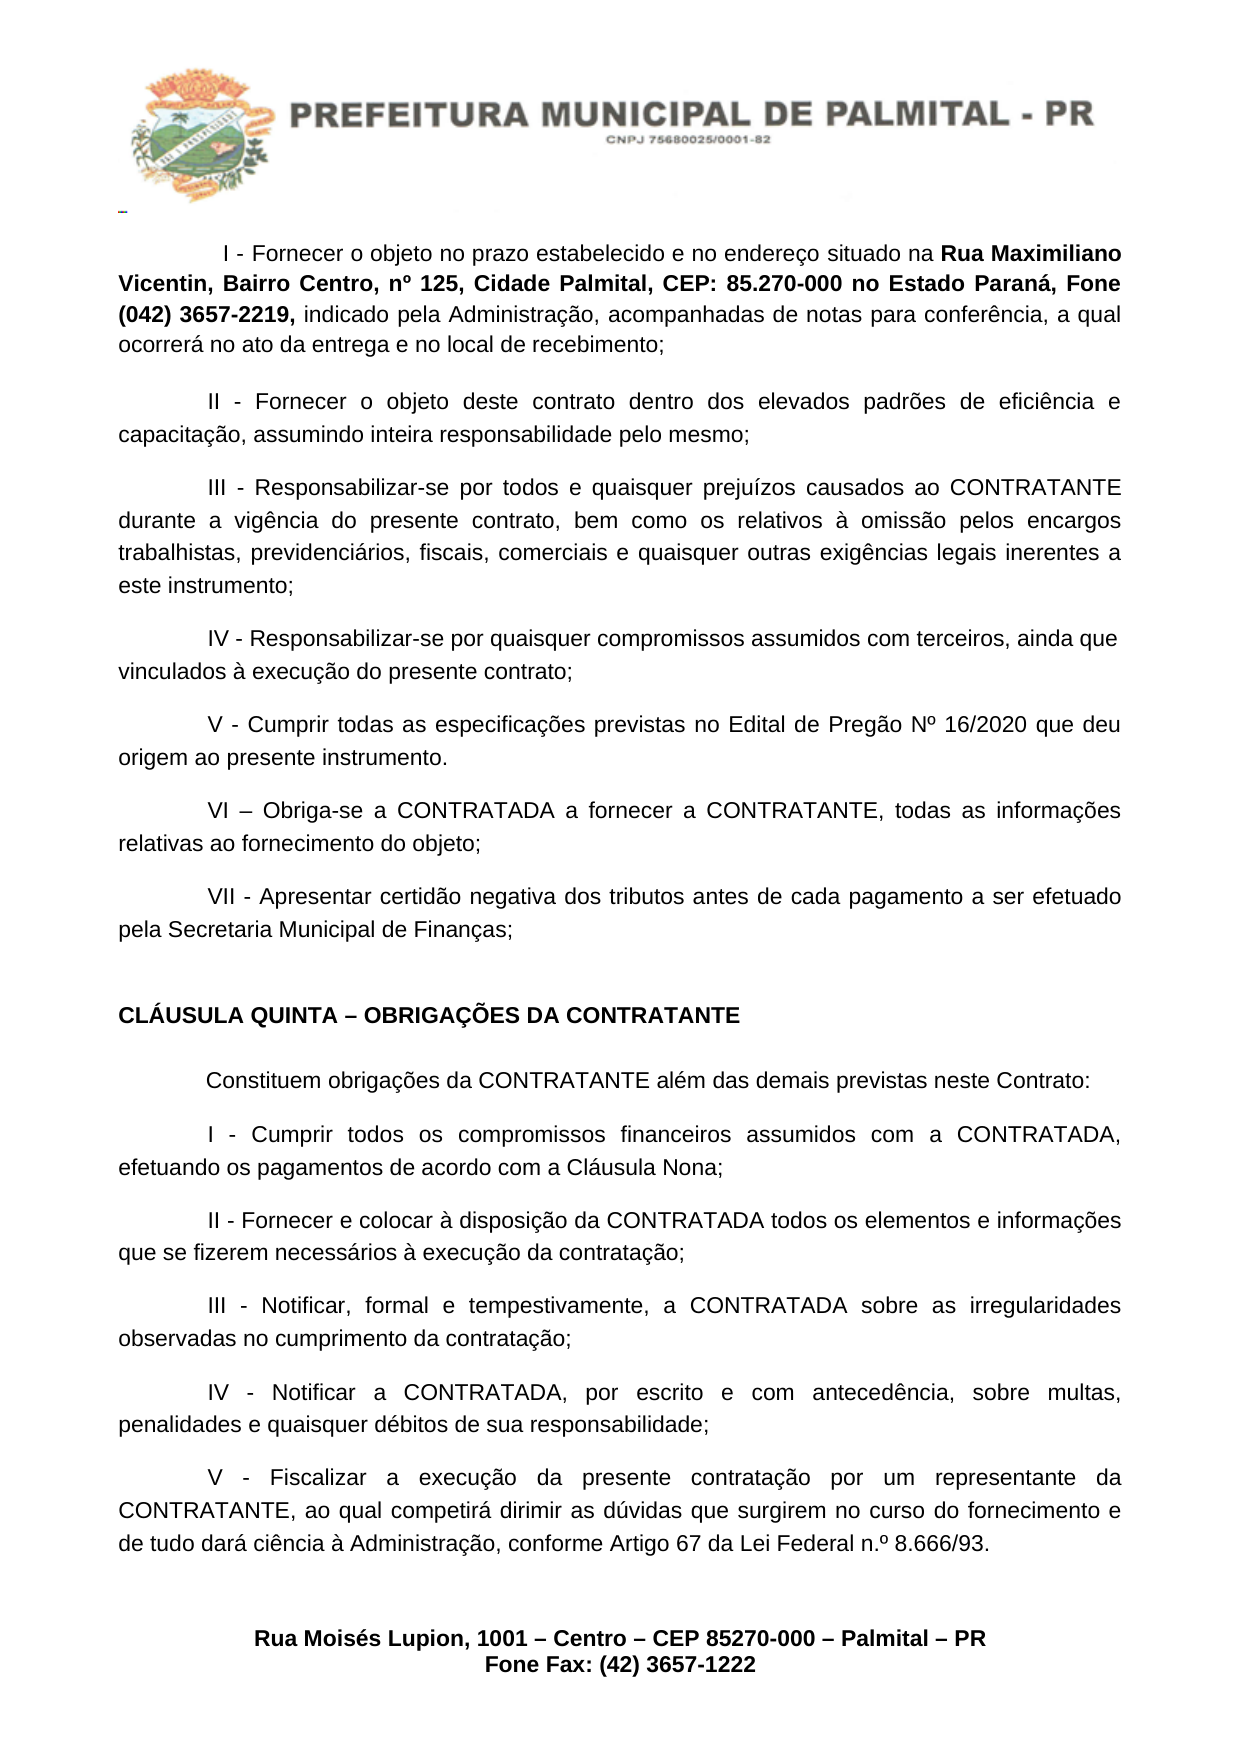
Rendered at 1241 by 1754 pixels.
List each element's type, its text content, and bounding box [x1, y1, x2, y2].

text V - Cumprir todas as especificações previstas no Edital de Pregão Nº 16/2020 que deu origem ao presente instrumento. [118, 705, 1122, 770]
text IV - Responsabilizar-se por quaisquer compromissos assumidos com terceiros, ainda que vinculados à execução do presente contrato; [118, 619, 1122, 684]
text II - Fornecer e colocar à disposição da CONTRATADA todos os elementos e informações que se fizerem necessários à execução da contratação; [118, 1200, 1122, 1266]
text VI – Obriga-se a CONTRATADA a fornecer a CONTRATANTE, todas as informações relativas ao fornecimento do objeto; [118, 791, 1122, 856]
text I - Cumprir todos os compromissos financeiros assumidos com a CONTRATADA, efetuando os pagamentos de acordo com a Cláusula Nona; [118, 1114, 1122, 1180]
text VII - Apresentar certidão negativa dos tributos antes de cada pagamento a ser efetuado pela Secretaria Municipal de Finanças; [118, 877, 1122, 942]
text IV - Notificar a CONTRATADA, por escrito e com antecedência, sobre multas, penalidades e quaisquer débitos de sua responsabilidade; [118, 1372, 1122, 1438]
text III - Responsabilizar-se por todos e quaisquer prejuízos causados ao CONTRATANTE durante a vigência do presente contrato, bem como os relativos à omissão pelos encargos trabalhistas, previdenciários, fiscais, comerciais e quaisquer outras exigências legais inerentes a este instrumento; [118, 467, 1122, 598]
text V - Fiscalizar a execução da presente contratação por um representante da CONTRATANTE, ao qual competirá dirimir as dúvidas que surgirem no curso do fornecimento e de tudo dará ciência à Administração, conforme Artigo 67 da Lei Federal n.º 8.666/93. [118, 1458, 1122, 1556]
text II - Fornecer o objeto deste contrato dentro dos elevados padrões de eficiência e capacitação, assumindo inteira responsabilidade pelo mesmo; [118, 381, 1122, 447]
picture [118, 59, 1117, 213]
text Constituem obrigações da CONTRATANTE além das demais previstas neste Contrato: [118, 1061, 1122, 1094]
text CLÁUSULA QUINTA – OBRIGAÇÕES DA CONTRATANTE [118, 995, 1122, 1028]
text III - Notificar, formal e tempestivamente, a CONTRATADA sobre as irregularidades observadas no cumprimento da contratação; [118, 1286, 1122, 1352]
text I - Fornecer o objeto no prazo estabelecido e no endereço situado na Rua Maximiliano Vicentin, Bairro Centro, nº 125, Cidade Palmital, CEP: 85.270-000 no Estado Paraná, Fone (042) 3657-2219, indicado pela Administração, acompanhadas de notas para conferência, a qual ocorrerá no ato da entrega e no local de recebimento; [118, 240, 1122, 357]
